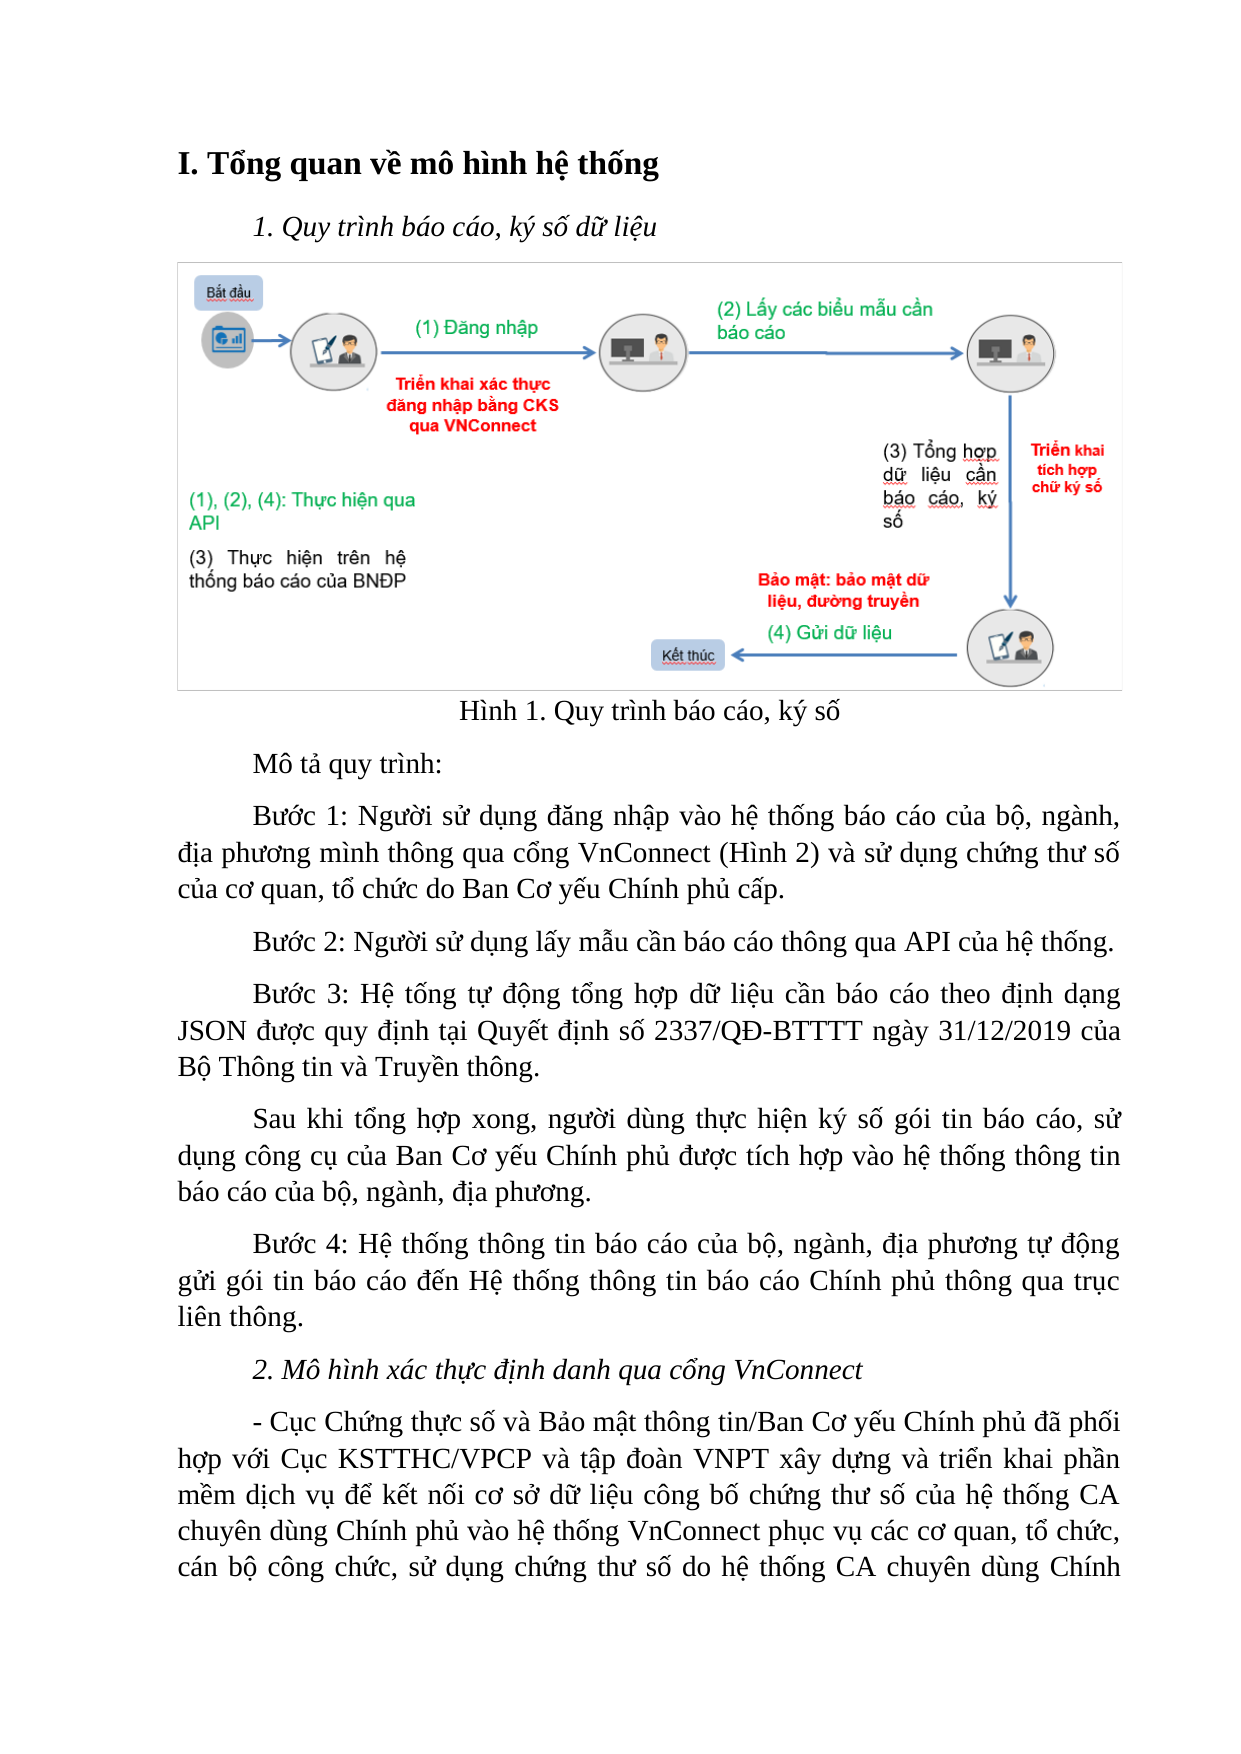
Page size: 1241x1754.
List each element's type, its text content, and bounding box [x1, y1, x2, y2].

text Bước 3: Hệ tống tự động tổng hợp dữ liệu cần báo cáo theo định dạng JSON được quy định tại Quyết định số 2337/QĐ-BTTTT ngày 31/12/2019 của Bộ Thông tin và Truyền thông. [177, 976, 1122, 1082]
text Mô tả quy trình: [177, 746, 1122, 779]
text 2. Mô hình xác thực định danh qua cổng VnConnect [177, 1352, 1122, 1385]
text Sau khi tổng hợp xong, người dùng thực hiện ký số gói tin báo cáo, sử dụng công cụ của Ban Cơ yếu Chính phủ được tích hợp vào hệ thống thông tin báo cáo của bộ, ngành, địa phương. [177, 1102, 1122, 1207]
text 1. Quy trình báo cáo, ký số dữ liệu [177, 209, 1122, 243]
text Bước 1: Người sử dụng đăng nhập vào hệ thống báo cáo của bộ, ngành, địa phương mình thông qua cổng VnConnect (Hình 2) và sử dụng chứng thư số của cơ quan, tổ chức do Ban Cơ yếu Chính phủ cấp. [177, 798, 1122, 904]
subtitle I. Tổng quan về mô hình hệ thống [177, 143, 1122, 181]
picture [177, 262, 1123, 691]
text Hình 1. Quy trình báo cáo, ký số [177, 691, 1122, 726]
text Bước 4: Hệ thống thông tin báo cáo của bộ, ngành, địa phương tự động gửi gói tin báo cáo đến Hệ thống thông tin báo cáo Chính phủ thông qua trục liên thông. [177, 1227, 1122, 1332]
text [177, 1404, 1122, 1583]
text Bước 2: Người sử dụng lấy mẫu cần báo cáo thông qua API của hệ thống. [177, 924, 1122, 957]
